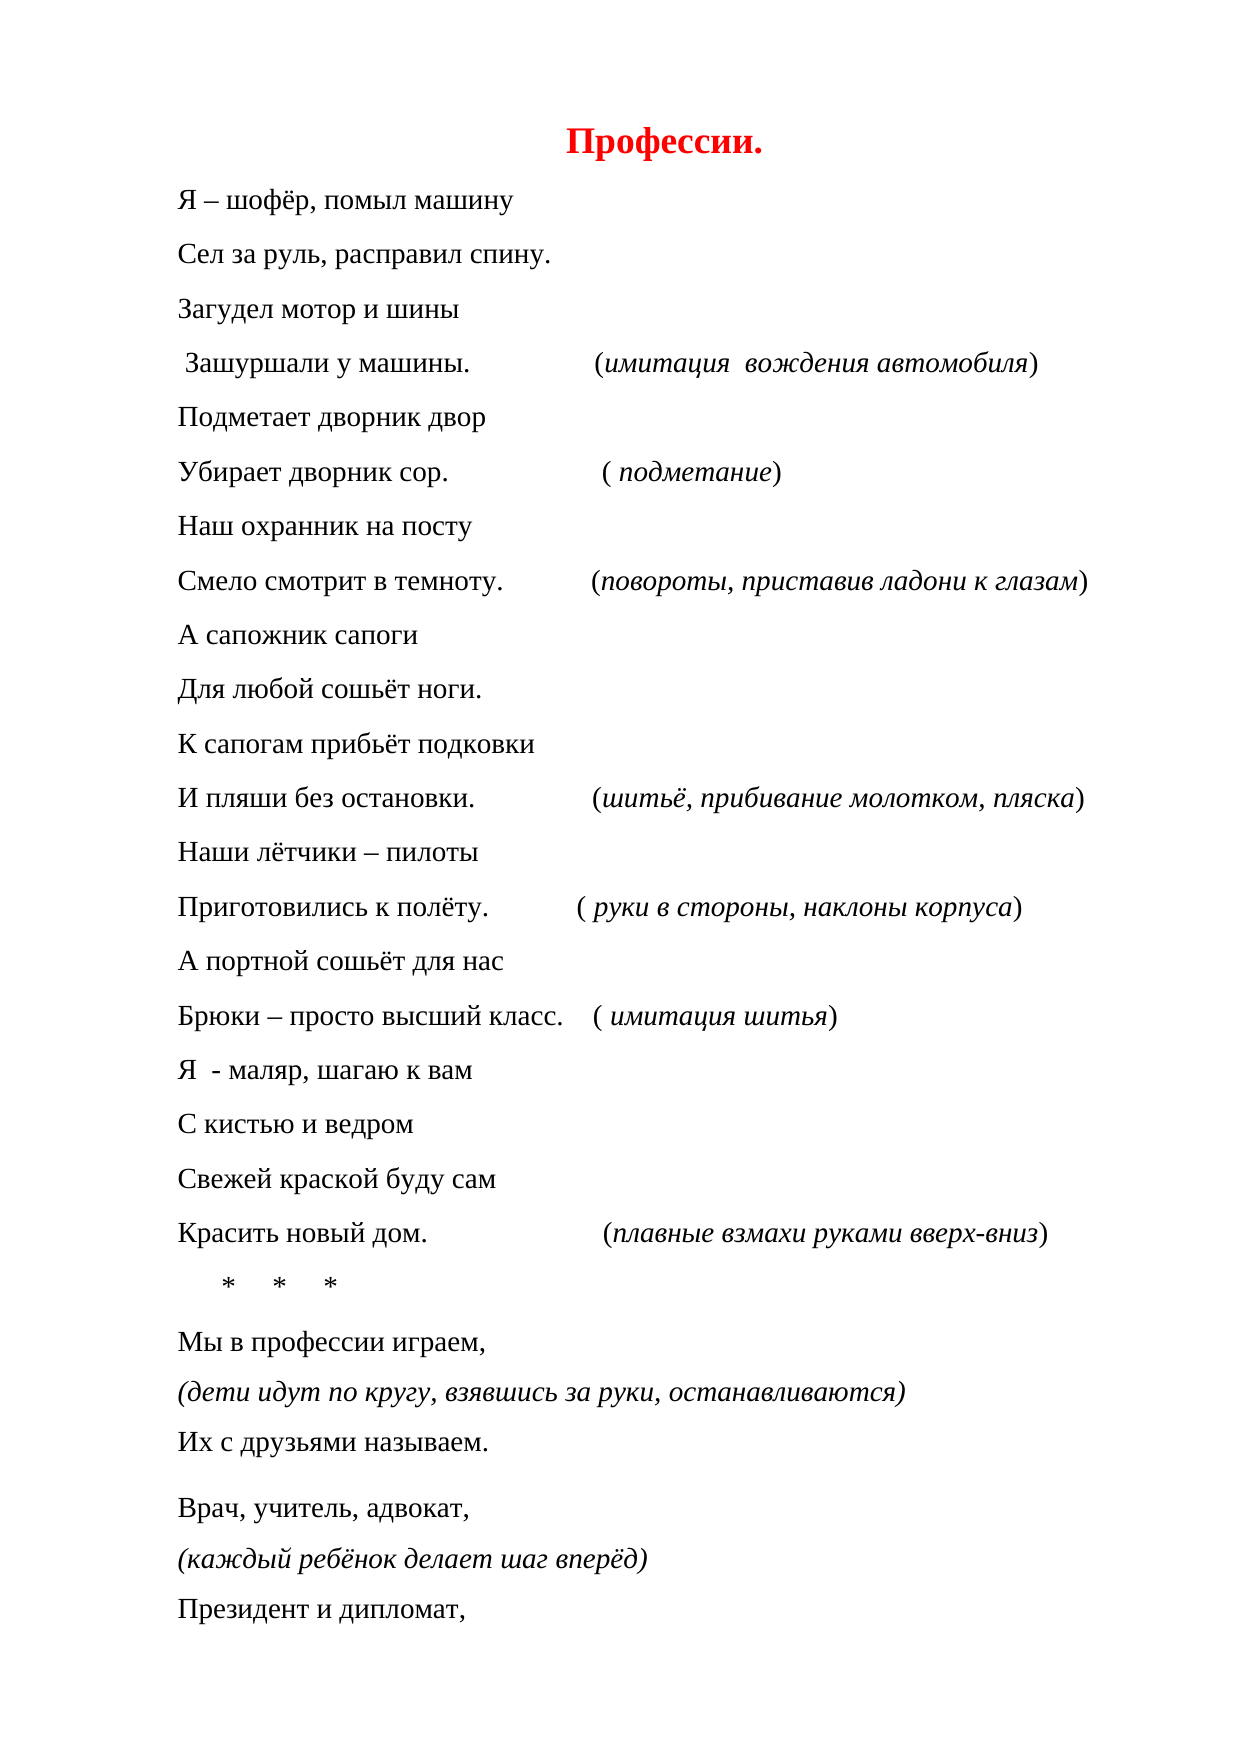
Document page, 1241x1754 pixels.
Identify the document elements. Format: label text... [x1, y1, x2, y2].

text Я - маляр, шагаю к вам [177, 1052, 1152, 1086]
text Для любой сошьёт ноги. [177, 671, 1152, 705]
text Сел за руль, расправил спину. [177, 236, 1152, 270]
text К сапогам прибьёт подковки [177, 726, 1152, 759]
text Наш охранник на посту [177, 508, 1152, 542]
text Загудел мотор и шины [177, 291, 1152, 324]
text Зашуршали у машины. (имитация вождения автомобиля) [177, 345, 1152, 379]
text Убирает дворник сор. ( подметание) [177, 454, 1152, 487]
text И пляши без остановки. (шитьё, прибивание молотком, пляска) [177, 780, 1152, 814]
text Профессии. [177, 118, 1152, 161]
text Подметает дворник двор [177, 399, 1152, 433]
text (дети идут по кругу, взявшись за руки, останавливаются) [177, 1374, 1152, 1408]
text Наши лётчики – пилоты [177, 834, 1152, 868]
text Смело смотрит в темноту. (повороты, приставив ладони к глазам) [177, 563, 1152, 596]
text А сапожник сапоги [177, 617, 1152, 651]
text Свежей краской буду сам [177, 1161, 1152, 1194]
text Врач, учитель, адвокат, [177, 1491, 1152, 1524]
text * * * [177, 1269, 1152, 1303]
text Их с друзьями называем. [177, 1424, 1152, 1458]
text Я – шофёр, помыл машину [177, 182, 1152, 216]
text Президент и дипломат, [177, 1591, 1152, 1625]
text (каждый ребёнок делает шаг вперёд) [177, 1541, 1152, 1574]
text Мы в профессии играем, [177, 1324, 1152, 1357]
text Брюки – просто высший класс. ( имитация шитья) [177, 998, 1152, 1031]
text А портной сошьёт для нас [177, 943, 1152, 977]
text С кистью и ведром [177, 1106, 1152, 1140]
text Приготовились к полёту. ( руки в стороны, наклоны корпуса) [177, 889, 1152, 922]
text Красить новый дом. (плавные взмахи руками вверх-вниз) [177, 1215, 1152, 1249]
